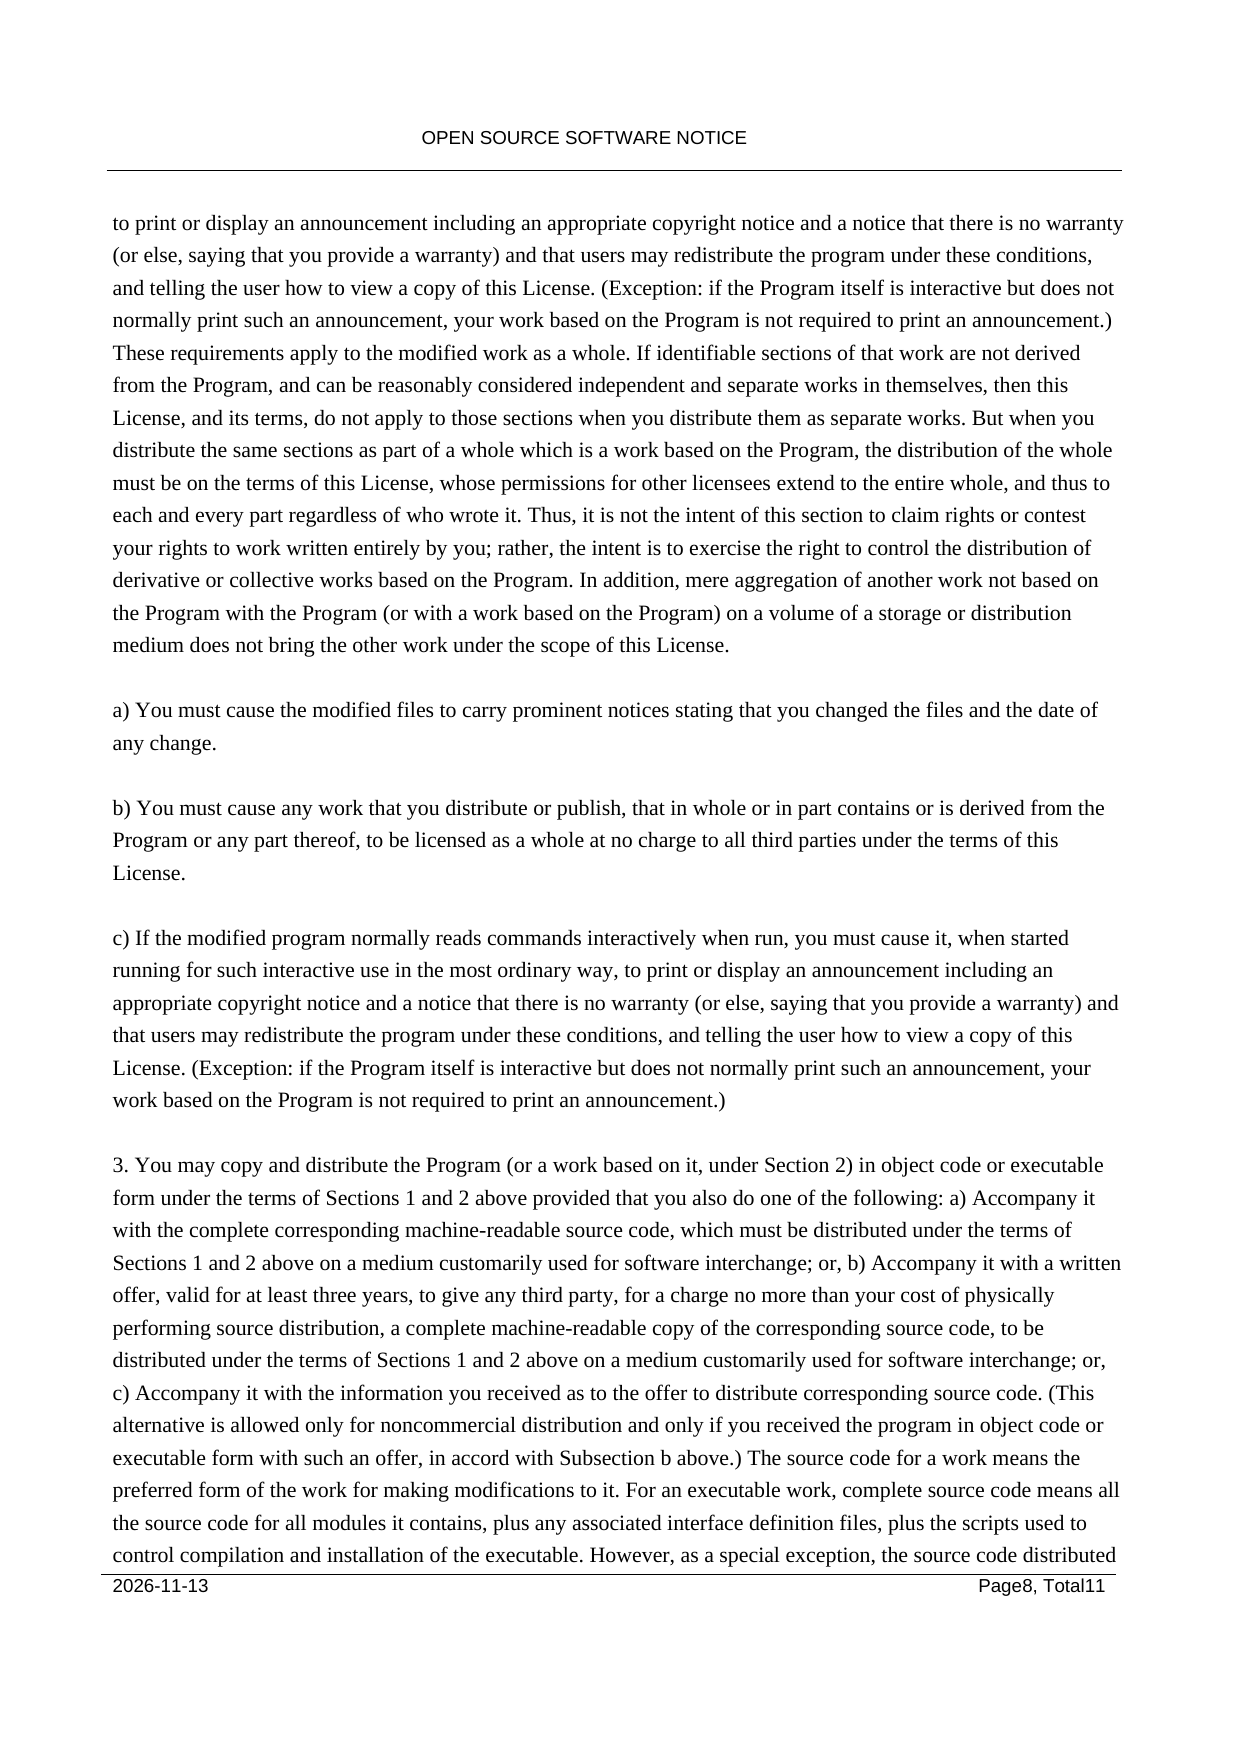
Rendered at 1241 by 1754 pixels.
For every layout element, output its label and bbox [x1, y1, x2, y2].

text [112, 206, 1128, 1571]
